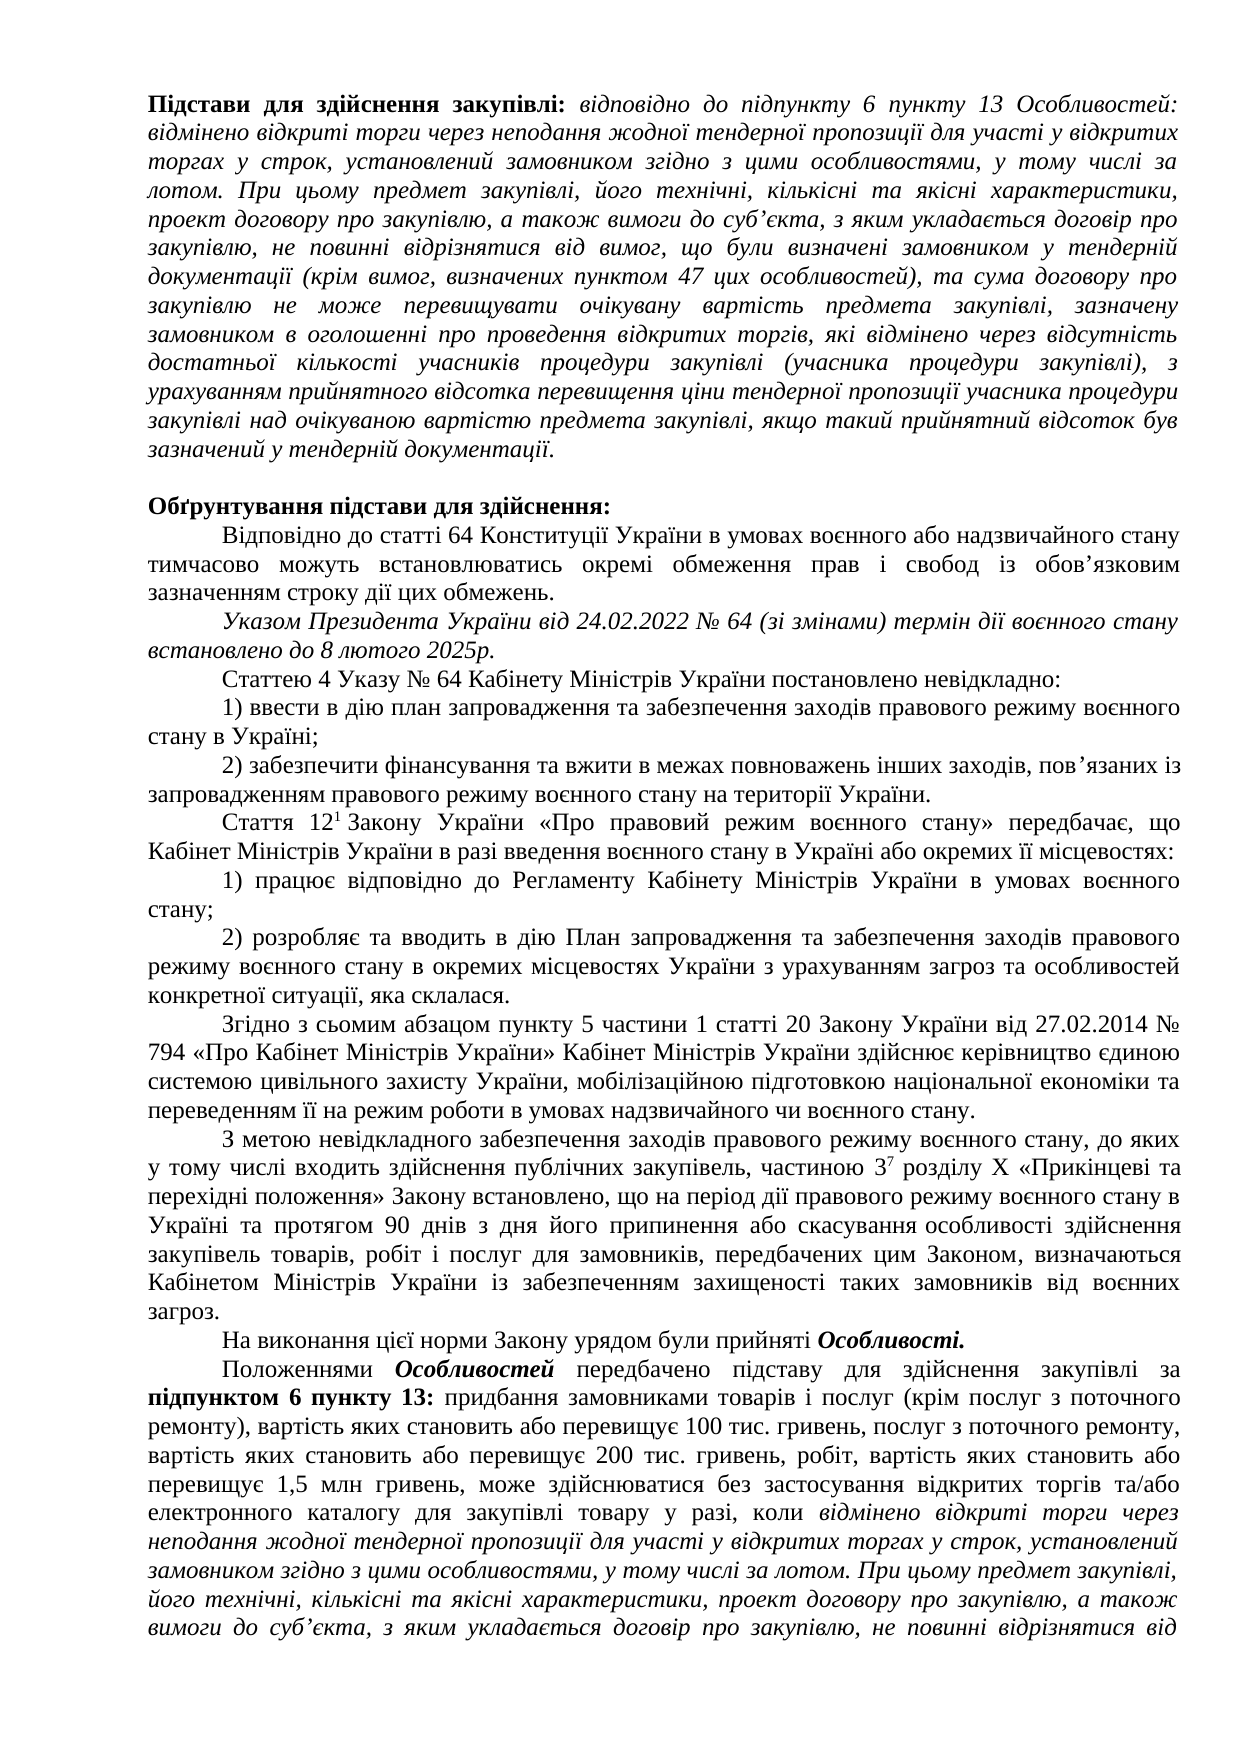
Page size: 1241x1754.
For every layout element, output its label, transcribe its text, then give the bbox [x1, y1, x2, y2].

text На виконання цієї норми Закону урядом були прийняті Особливості. [148, 1325, 1181, 1354]
text 2) розробляє та вводить в дію План запровадження та забезпечення заходів правового режиму воєнного стану в окремих місцевостях України з урахуванням загроз та особливостей конкретної ситуації, яка склалася. [148, 922, 1181, 1009]
text Обґрунтування підстави для здійснення: [148, 491, 1181, 520]
text Стаття 121 Закону України «Про правовий режим воєнного стану» передбачає, що Кабінет Міністрів України в разі введення воєнного стану в Україні або окремих її місцевостях: [148, 807, 1181, 865]
text Указом Президента України від 24.02.2022 № 64 (зі змінами) термін дії воєнного стану встановлено до 8 лютого 2025р. [148, 606, 1181, 664]
text Підстави для здійснення закупівлі: відповідно до підпункту 6 пункту 13 Особливостей: відмінено відкриті торги через неподання жодної тендерної пропозиції для участі у відкритих торгах у строк, установлений замовником згідно з цими особливостями, у тому числі за лотом. При цьому предмет закупівлі, його технічні, кількісні та якісні характеристики, проект договору про закупівлю, а також вимоги до суб’єкта, з яким укладається договір про закупівлю, не повинні відрізнятися від вимог, що були визначені замовником у тендерній документації (крім вимог, визначених пунктом 47 цих особливостей), та сума договору про закупівлю не може перевищувати очікувану вартість предмета закупівлі, зазначену замовником в оголошенні про проведення відкритих торгів, які відмінено через відсутність достатньої кількості учасників процедури закупівлі (учасника процедури закупівлі), з урахуванням прийнятного відсотка перевищення ціни тендерної пропозиції учасника процедури закупівлі над очікуваною вартістю предмета закупівлі, якщо такий прийнятний відсоток був зазначений у тендерній документації. [148, 89, 1181, 462]
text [148, 1354, 1181, 1641]
text 1) працює відповідно до Регламенту Кабінету Міністрів України в умовах воєнного стану; [148, 865, 1181, 922]
text Відповідно до статті 64 Конституції України в умовах воєнного або надзвичайного стану тимчасово можуть встановлюватись окремі обмеження прав і свобод із обов’язковим зазначенням строку дії цих обмежень. [148, 520, 1181, 606]
text 2) забезпечити фінансування та вжити в межах повноважень інших заходів, пов’язаних із запровадженням правового режиму воєнного стану на території України. [148, 750, 1181, 807]
text Згідно з сьомим абзацом пункту 5 частини 1 статті 20 Закону України від 27.02.2014 № 794 «Про Кабінет Міністрів України» Кабінет Міністрів України здійснює керівництво єдиною системою цивільного захисту України, мобілізаційною підготовкою національної економіки та переведенням її на режим роботи в умовах надзвичайного чи воєнного стану. [148, 1009, 1181, 1124]
text Статтею 4 Указу № 64 Кабінету Міністрів України постановлено невідкладно: [148, 664, 1181, 692]
text З метою невідкладного забезпечення заходів правового режиму воєнного стану, до яких у тому числі входить здійснення публічних закупівель, частиною 37 розділу Х «Прикінцеві та перехідні положення» Закону встановлено, що на період дії правового режиму воєнного стану в Україні та протягом 90 днів з дня його припинення або скасування особливості здійснення закупівель товарів, робіт і послуг для замовників, передбачених цим Законом, визначаються Кабінетом Міністрів України із забезпеченням захищеності таких замовників від воєнних загроз. [148, 1124, 1181, 1325]
text 1) ввести в дію план запровадження та забезпечення заходів правового режиму воєнного стану в Україні; [148, 692, 1181, 750]
